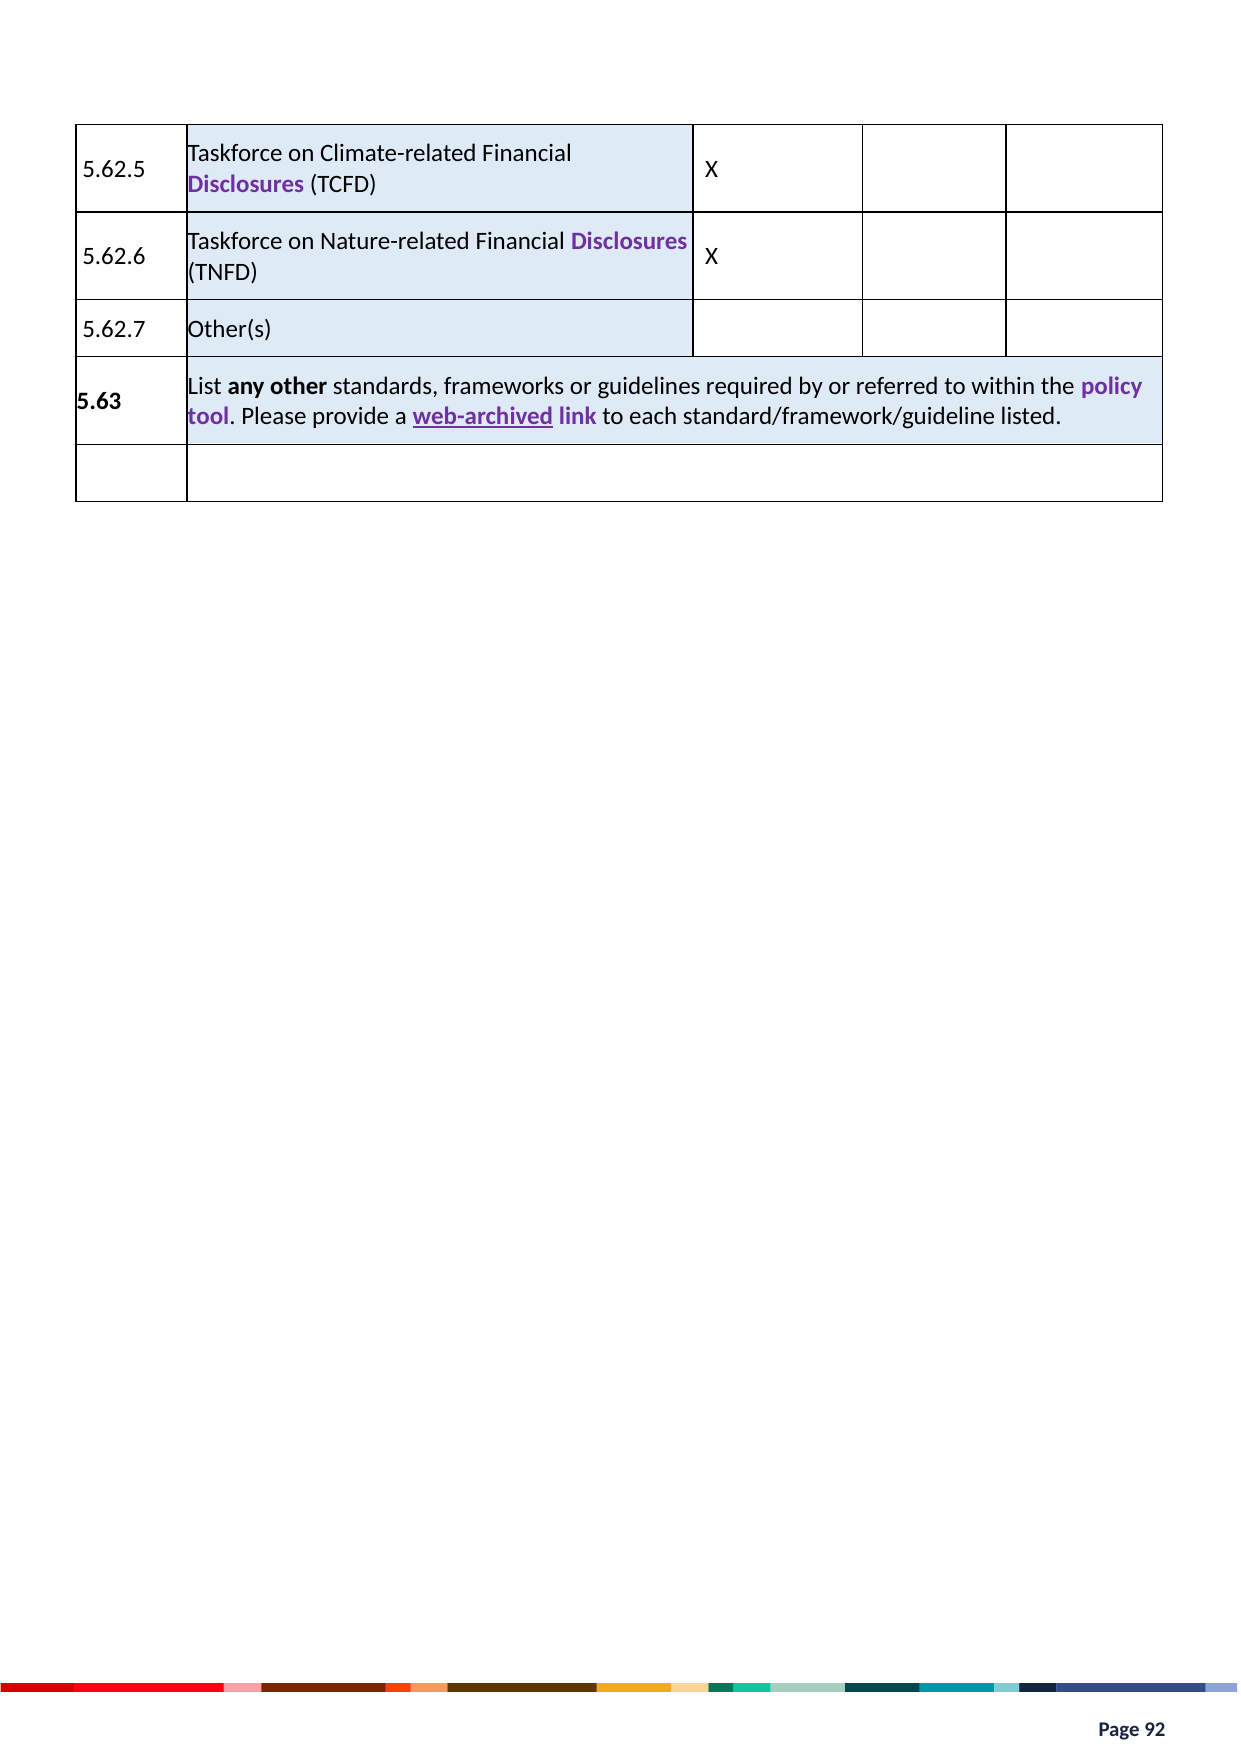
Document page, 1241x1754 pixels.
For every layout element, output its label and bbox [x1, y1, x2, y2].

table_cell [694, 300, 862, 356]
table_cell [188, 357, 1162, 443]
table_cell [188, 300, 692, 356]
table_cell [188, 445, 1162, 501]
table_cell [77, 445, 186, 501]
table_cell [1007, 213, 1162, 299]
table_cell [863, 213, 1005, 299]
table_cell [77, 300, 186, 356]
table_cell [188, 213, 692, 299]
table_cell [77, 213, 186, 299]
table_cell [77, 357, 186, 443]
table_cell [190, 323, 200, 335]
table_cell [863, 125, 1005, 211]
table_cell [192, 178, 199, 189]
picture [0, 1683, 1236, 1692]
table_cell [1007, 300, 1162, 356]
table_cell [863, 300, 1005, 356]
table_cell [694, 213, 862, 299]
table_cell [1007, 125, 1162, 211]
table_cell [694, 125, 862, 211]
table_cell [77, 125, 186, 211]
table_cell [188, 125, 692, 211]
